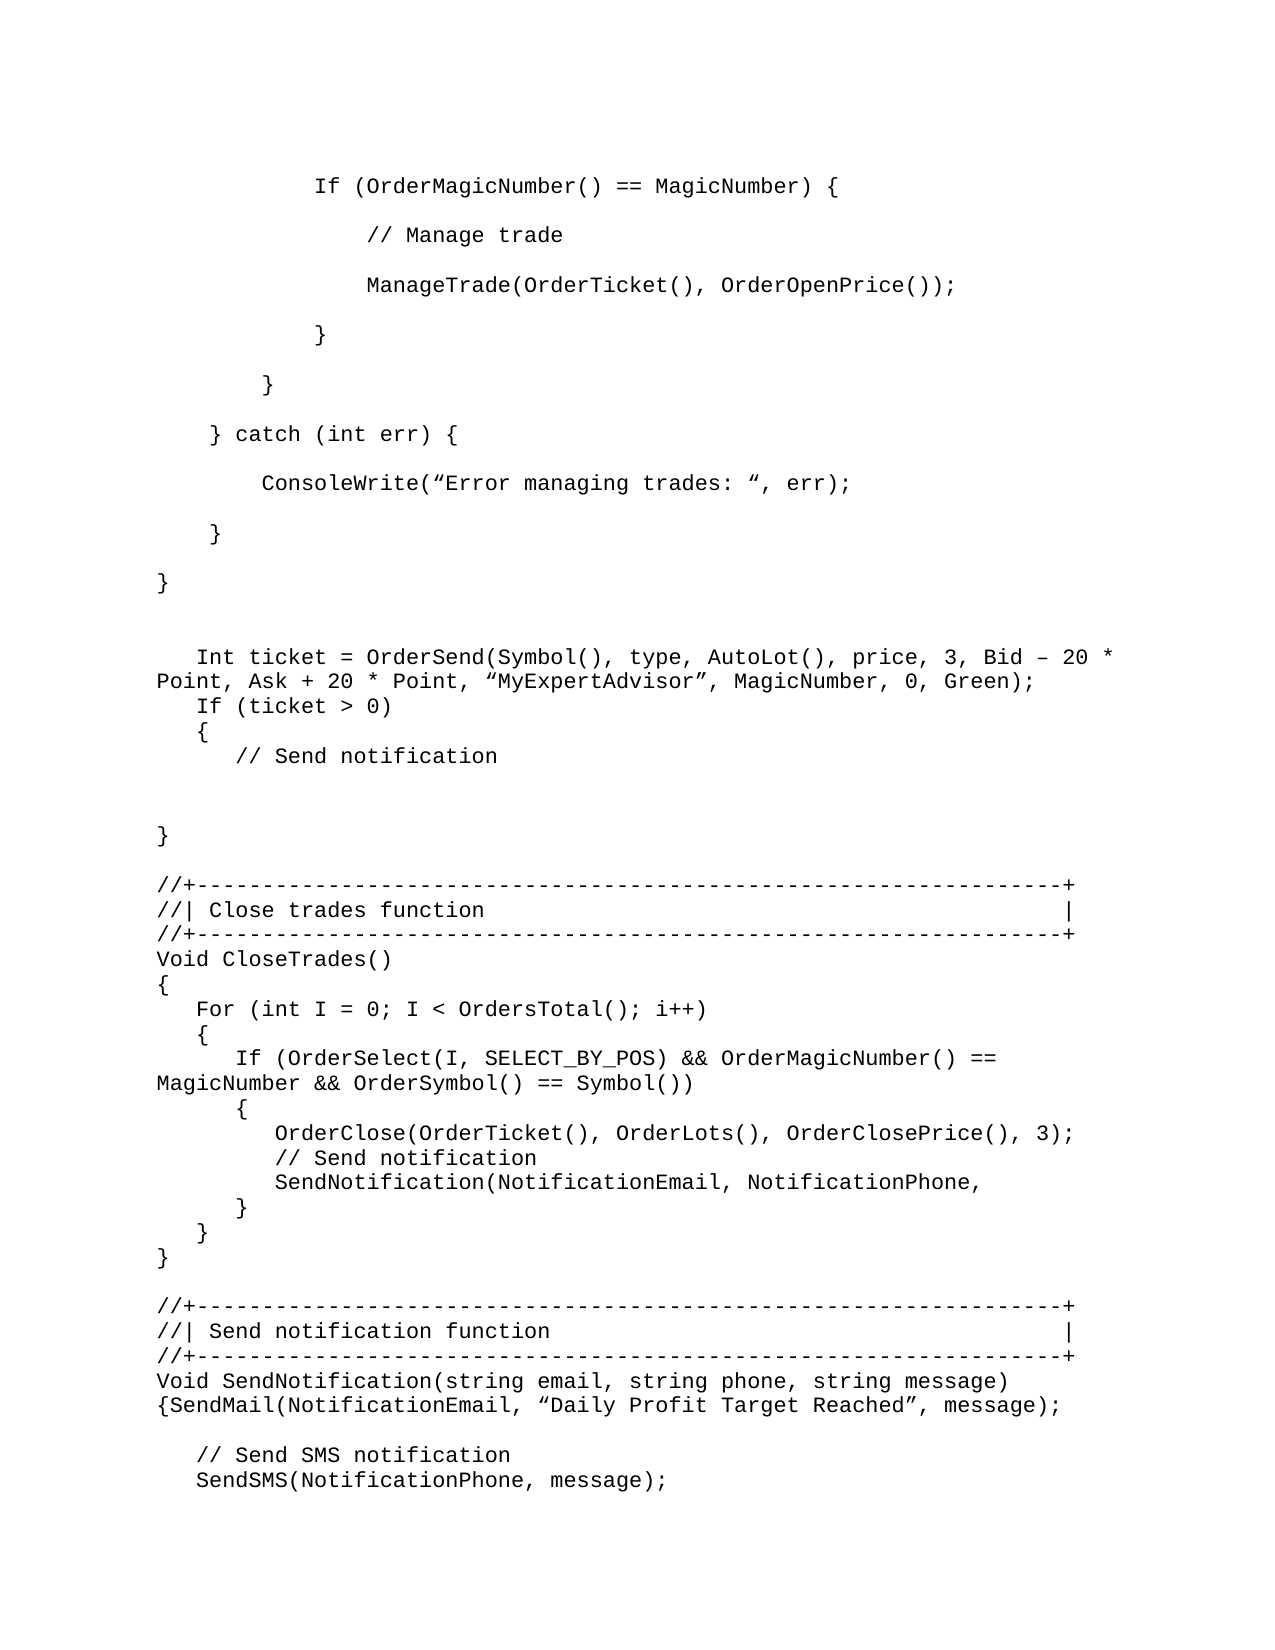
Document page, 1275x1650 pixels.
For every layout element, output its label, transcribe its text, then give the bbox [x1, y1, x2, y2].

text ManageTrade(OrderTicket(), OrderOpenPrice()); [156, 274, 1118, 299]
text { [156, 1023, 1118, 1047]
text SendSMS(NotificationPhone, message); [156, 1469, 1118, 1494]
text If (ticket > 0) [156, 695, 1118, 720]
text OrderClose(OrderTicket(), OrderLots(), OrderClosePrice(), 3); [156, 1122, 1118, 1147]
text } catch (int err) { [156, 423, 1118, 447]
text { [156, 973, 1118, 998]
text } [156, 824, 1118, 849]
text } [156, 1246, 1118, 1271]
text } [156, 522, 1118, 547]
text //+------------------------------------------------------------------+ [156, 1345, 1118, 1370]
text } [156, 1196, 1118, 1221]
text SendNotification(NotificationEmail, NotificationPhone, [156, 1171, 1118, 1196]
text // Send SMS notification [156, 1444, 1118, 1469]
text For (int I = 0; I < OrdersTotal(); i++) [156, 998, 1118, 1023]
text { [156, 720, 1118, 745]
text Void SendNotification(string email, string phone, string message) [156, 1370, 1118, 1394]
text ConsoleWrite(“Error managing trades: “, err); [156, 472, 1118, 497]
text } [156, 571, 1118, 596]
text // Manage trade [156, 224, 1118, 249]
text //+------------------------------------------------------------------+ [156, 923, 1118, 948]
text //+------------------------------------------------------------------+ [156, 874, 1118, 899]
text // Send notification [156, 1147, 1118, 1171]
text Int ticket = OrderSend(Symbol(), type, AutoLot(), price, 3, Bid – 20 * Point, Ask + 20 * Point, “MyExpertAdvisor”, MagicNumber, 0, Green); [156, 646, 1118, 695]
text } [156, 1221, 1118, 1246]
text //+------------------------------------------------------------------+ [156, 1295, 1118, 1320]
text {SendMail(NotificationEmail, “Daily Profit Target Reached”, message); [156, 1394, 1118, 1419]
text { [156, 1097, 1118, 1122]
text //| Send notification function | [156, 1320, 1118, 1345]
text If (OrderMagicNumber() == MagicNumber) { [156, 175, 1118, 199]
text } [156, 323, 1118, 348]
text Void CloseTrades() [156, 948, 1118, 973]
text } [156, 373, 1118, 398]
text //| Close trades function | [156, 899, 1118, 923]
text // Send notification [156, 745, 1118, 770]
text If (OrderSelect(I, SELECT_BY_POS) && OrderMagicNumber() == MagicNumber && OrderSymbol() == Symbol()) [156, 1047, 1118, 1097]
